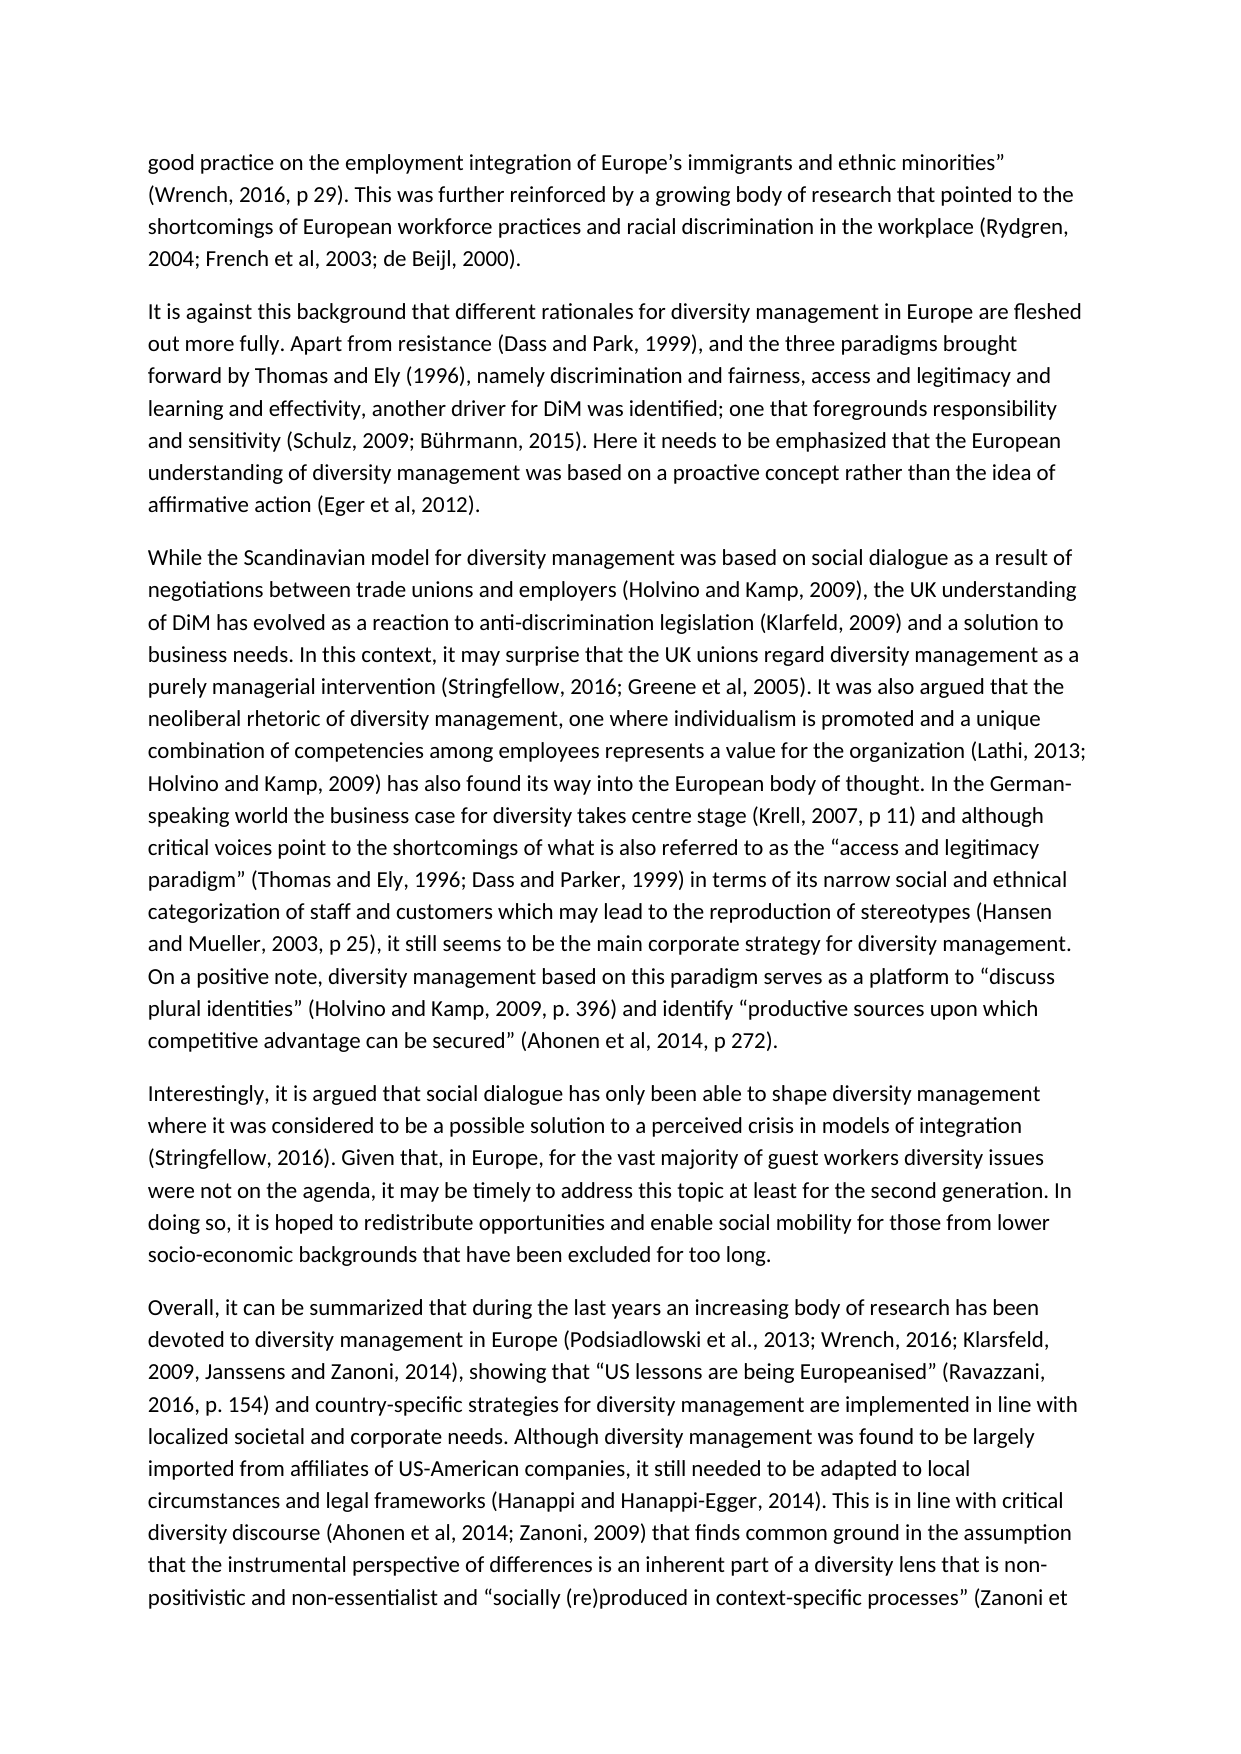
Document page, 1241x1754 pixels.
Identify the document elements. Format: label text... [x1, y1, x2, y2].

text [148, 148, 1093, 272]
text It is against this background that different rationales for diversity management in Europe are fleshed out more fully. Apart from resistance (Dass and Park, 1999), and the three paradigms brought forward by Thomas and Ely (1996), namely discrimination and fairness, access and legitimacy and learning and effectivity, another driver for DiM was identified; one that foregrounds responsibility and sensitivity (Schulz, 2009; Bührmann, 2015). Here it needs to be emphasized that the European understanding of diversity management was based on a proactive concept rather than the idea of affirmative action (Eger et al, 2012). [148, 297, 1093, 518]
text Interestingly, it is argued that social dialogue has only been able to shape diversity management where it was considered to be a possible solution to a perceived crisis in models of integration (Stringfellow, 2016). Given that, in Europe, for the vast majority of guest workers diversity issues were not on the agenda, it may be timely to address this topic at least for the second generation. In doing so, it is hoped to redistribute opportunities and enable social mobility for those from lower socio-economic backgrounds that have been excluded for too long. [148, 1079, 1093, 1268]
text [148, 1293, 1093, 1611]
text While the Scandinavian model for diversity management was based on social dialogue as a result of negotiations between trade unions and employers (Holvino and Kamp, 2009), the UK understanding of DiM has evolved as a reaction to anti-discrimination legislation (Klarfeld, 2009) and a solution to business needs. In this context, it may surprise that the UK unions regard diversity management as a purely managerial intervention (Stringfellow, 2016; Greene et al, 2005). It was also argued that the neoliberal rhetoric of diversity management, one where individualism is promoted and a unique combination of competencies among employees represents a value for the organization (Lathi, 2013; Holvino and Kamp, 2009) has also found its way into the European body of thought. In the German-speaking world the business case for diversity takes centre stage (Krell, 2007, p 11) and although critical voices point to the shortcomings of what is also referred to as the “access and legitimacy paradigm” (Thomas and Ely, 1996; Dass and Parker, 1999) in terms of its narrow social and ethnical categorization of staff and customers which may lead to the reproduction of stereotypes (Hansen and Mueller, 2003, p 25), it still seems to be the main corporate strategy for diversity management. On a positive note, diversity management based on this paradigm serves as a platform to “discuss plural identities” (Holvino and Kamp, 2009, p. 396) and identify “productive sources upon which competitive advantage can be secured” (Ahonen et al, 2014, p 272). [148, 543, 1093, 1054]
